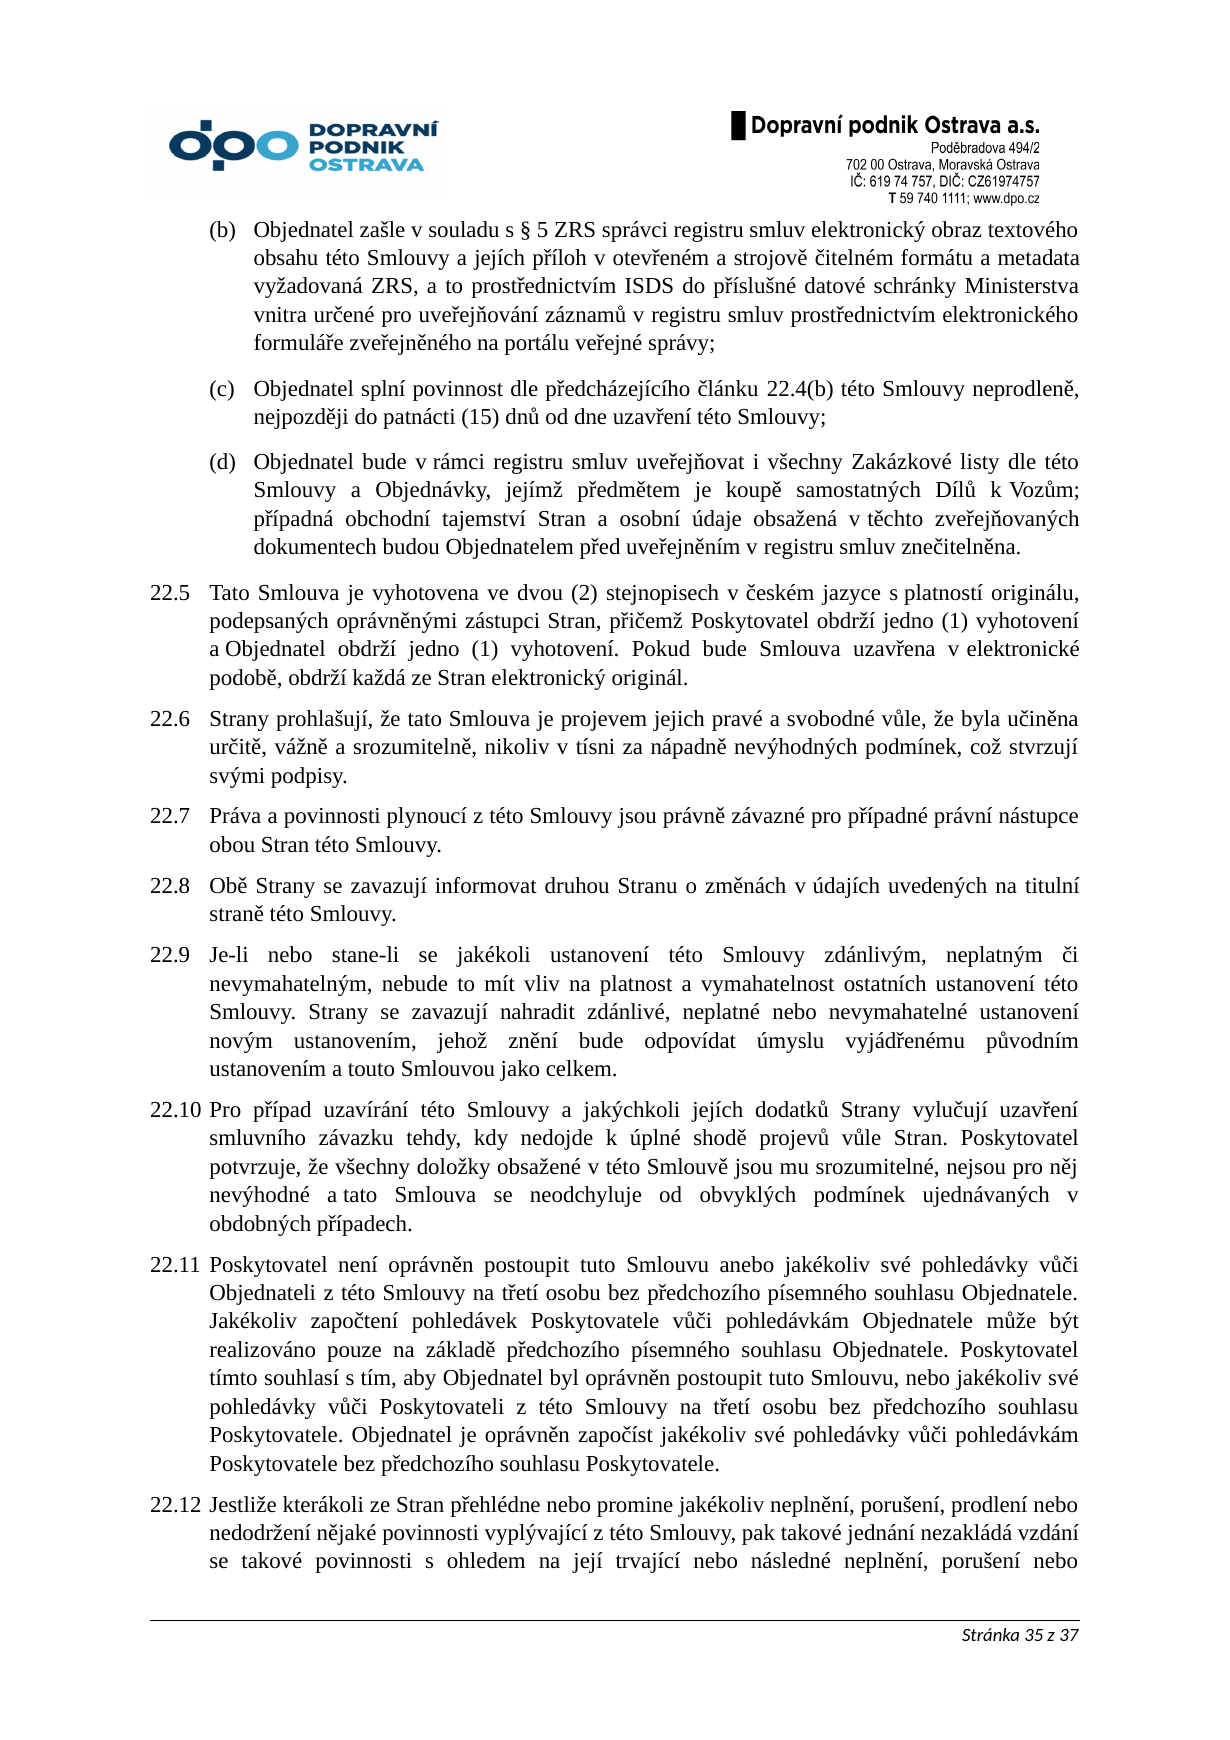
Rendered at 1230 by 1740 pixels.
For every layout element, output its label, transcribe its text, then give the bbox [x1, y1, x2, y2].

text Objednatel bude v rámci registru smluv uveřejňovat i všechny Zakázkové listy dle této Smlouvy a Objednávky, jejímž předmětem je koupě samostatných Dílů k Vozům; případná obchodní tajemství Stran a osobní údaje obsažená v těchto zveřejňovaných dokumentech budou Objednatelem před uveřejněním v registru smluv znečitelněna. [209, 448, 1080, 560]
text Objednatel splní povinnost dle předcházejícího článku 22.4(b) této Smlouvy neprodleně, nejpozději do patnácti (15) dnů od dne uzavření této Smlouvy; [209, 374, 1080, 429]
text Pro případ uzavírání této Smlouvy a jakýchkoli jejích dodatků Strany vylučují uzavření smluvního závazku tehdy, kdy nedojde k úplné shodě projevů vůle Stran. Poskytovatel potvrzuje, že všechny doložky obsažené v této Smlouvě jsou mu srozumitelné, nejsou pro něj nevýhodné a tato Smlouva se neodchyluje od obvyklých podmínek ujednávaných v obdobných případech. [150, 1096, 1080, 1236]
picture [150, 103, 447, 199]
text Poskytovatel není oprávněn postoupit tuto Smlouvu anebo jakékoliv své pohledávky vůči Objednateli z této Smlouvy na třetí osobu bez předchozího písemného souhlasu Objednatele. Jakékoliv započtení pohledávek Poskytovatele vůči pohledávkám Objednatele může být realizováno pouze na základě předchozího písemného souhlasu Objednatele. Poskytovatel tímto souhlasí s tím, aby Objednatel byl oprávněn postoupit tuto Smlouvu, nebo jakékoliv své pohledávky vůči Poskytovateli z této Smlouvy na třetí osobu bez předchozího souhlasu Poskytovatele. Objednatel je oprávněn započíst jakékoliv své pohledávky vůči pohledávkám Poskytovatele bez předchozího souhlasu Poskytovatele. [150, 1251, 1080, 1476]
text Je-li nebo stane-li se jakékoli ustanovení této Smlouvy zdánlivým, neplatným či nevymahatelným, nebude to mít vliv na platnost a vymahatelnost ostatních ustanovení této Smlouvy. Strany se zavazují nahradit zdánlivé, neplatné nebo nevymahatelné ustanovení novým ustanovením, jehož znění bude odpovídat úmyslu vyjádřenému původním ustanovením a touto Smlouvou jako celkem. [150, 941, 1080, 1081]
text Práva a povinnosti plynoucí z této Smlouvy jsou právně závazné pro případné právní nástupce obou Stran této Smlouvy. [150, 803, 1080, 857]
text Objednatel zašle v souladu s § 5 ZRS správci registru smluv elektronický obraz textového obsahu této Smlouvy a jejích příloh v otevřeném a strojově čitelném formátu a metadata vyžadovaná ZRS, a to prostřednictvím ISDS do příslušné datové schránky Ministerstva vnitra určené pro uveřejňování záznamů v registru smluv prostřednictvím elektronického formuláře zveřejněného na portálu veřejné správy; [209, 216, 1080, 356]
text Obě Strany se zavazují informovat druhou Stranu o změnách v údajích uvedených na titulní straně této Smlouvy. [150, 872, 1080, 927]
text Strany prohlašují, že tato Smlouva je projevem jejich pravé a svobodné vůle, že byla učiněna určitě, vážně a srozumitelně, nikoliv v tísni za nápadně nevýhodných podmínek, což stvrzují svými podpisy. [150, 705, 1080, 788]
picture [731, 111, 1040, 206]
text Tato Smlouva je vyhotovena ve dvou (2) stejnopisech v českém jazyce s platností originálu, podepsaných oprávněnými zástupci Stran, přičemž Poskytovatel obdrží jedno (1) vyhotovení a Objednatel obdrží jedno (1) vyhotovení. Pokud bude Smlouva uzavřena v elektronické podobě, obdrží každá ze Stran elektronický originál. [150, 578, 1080, 690]
